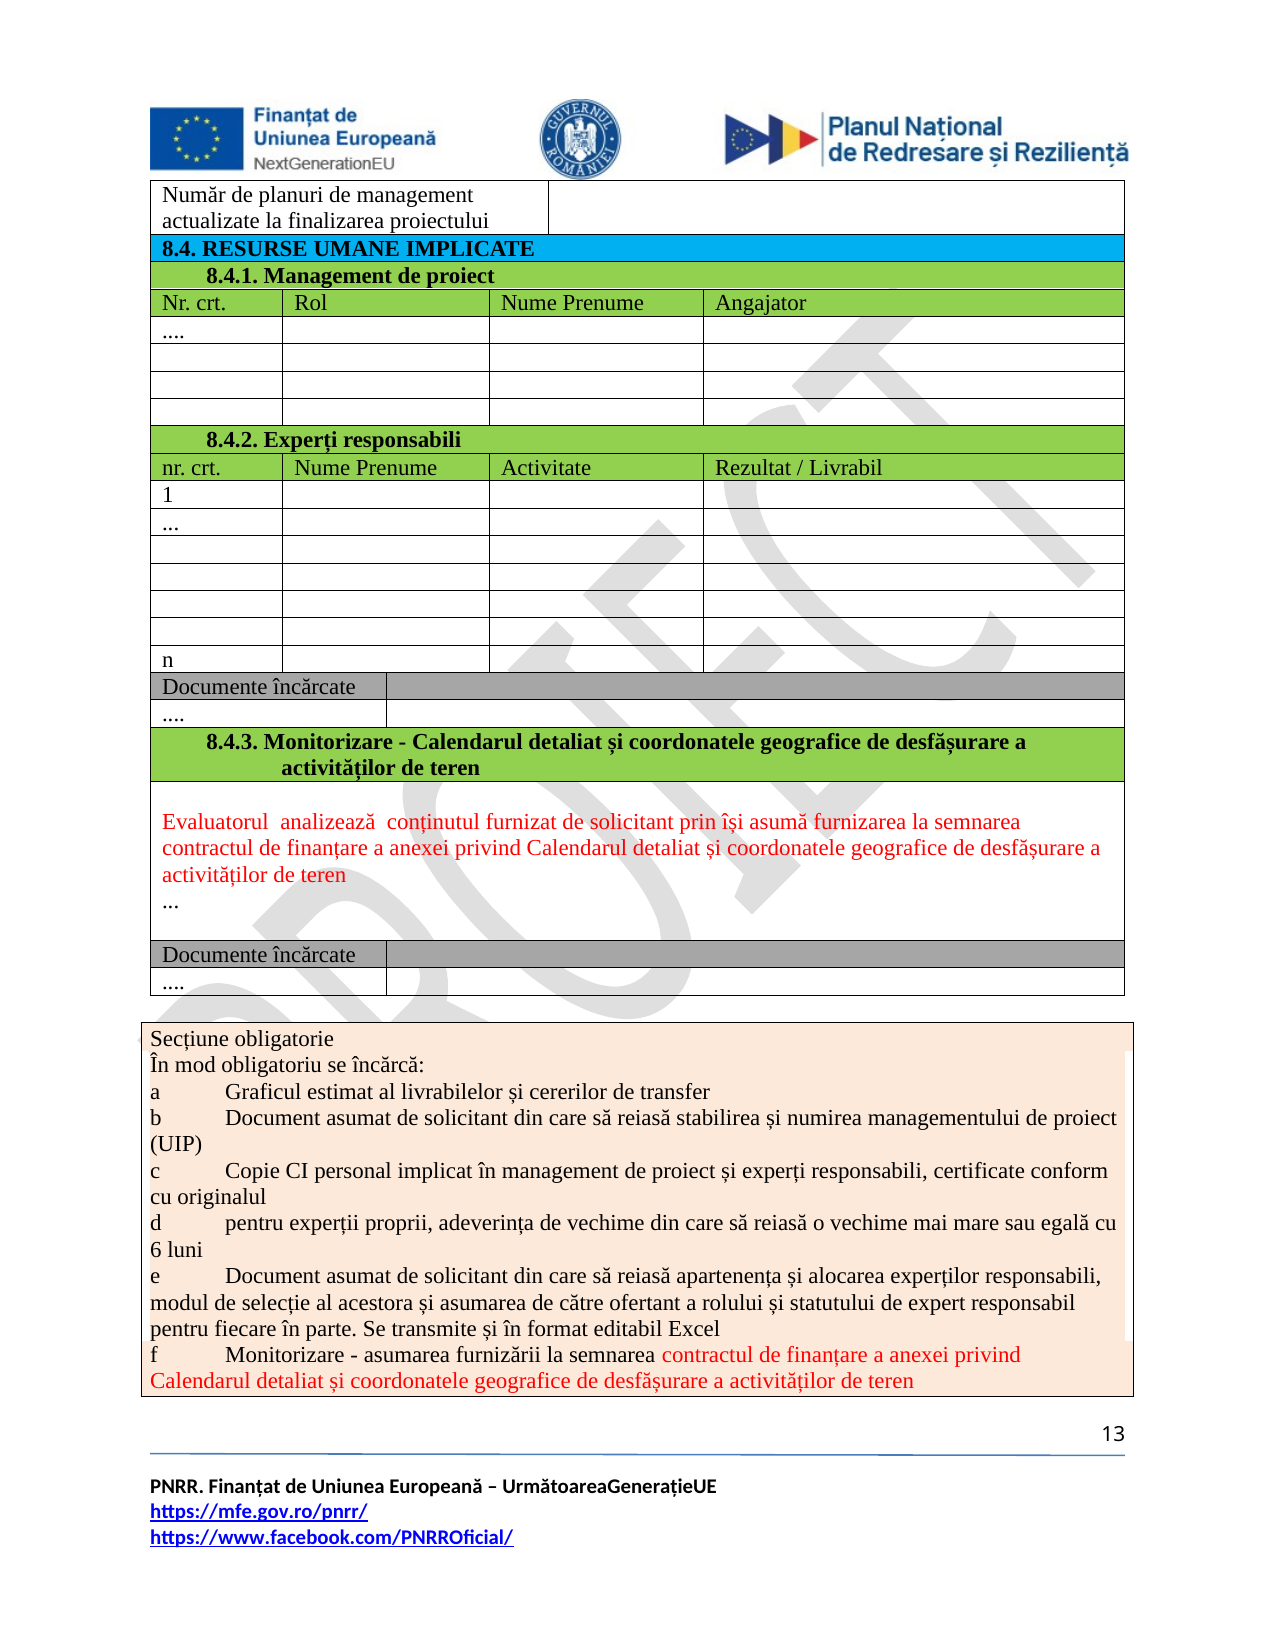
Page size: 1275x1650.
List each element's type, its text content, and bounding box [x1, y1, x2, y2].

table_cell n [151, 646, 282, 672]
table_cell [283, 344, 489, 371]
table_cell Angajator [704, 290, 1124, 316]
table_cell [283, 536, 489, 562]
table_cell .... [151, 700, 386, 727]
table_cell 8.4.2. Experți responsabili [151, 426, 1124, 453]
table_cell [704, 509, 1124, 535]
table_cell [490, 591, 703, 617]
table_cell [490, 536, 703, 562]
text e Document asumat de solicitant din care să reiasă apartenența și alocarea experților responsabili, modul de selecție al acestora și asumarea de către ofertant a rolului și statutului de expert responsabil pentru fiecare în parte. Se transmite și în format editabil Excel [150, 1262, 1125, 1338]
table_cell [151, 344, 282, 371]
table_cell Nume Prenume [490, 290, 703, 316]
table_cell [490, 646, 703, 672]
table_cell nr. crt. [151, 454, 282, 480]
text a Graficul estimat al livrabilelor și cererilor de transfer [150, 1078, 1125, 1104]
table_cell [283, 646, 489, 672]
table_cell [387, 673, 1124, 699]
text d pentru experții proprii, adeverința de vechime din care să reiasă o vechime mai mare sau egală cu 6 luni [150, 1209, 1125, 1262]
table_cell Rezultat / Livrabil [704, 454, 1124, 480]
table_cell [151, 399, 282, 425]
table_cell 8.4.3. Monitorizare - Calendarul detaliat și coordonatele geografice de desfășurare a activităților de teren [151, 728, 1124, 781]
table_cell [704, 618, 1124, 644]
table_cell Nr. crt. [151, 290, 282, 316]
table_cell [283, 372, 489, 398]
table_cell ... [151, 509, 282, 535]
table_cell [151, 372, 282, 398]
table_cell [283, 509, 489, 535]
table_cell [704, 372, 1124, 398]
table_cell [704, 399, 1124, 425]
table_cell [490, 564, 703, 590]
table_cell [490, 317, 703, 343]
table_cell [549, 181, 1124, 234]
table_cell [283, 317, 489, 343]
table_cell [490, 618, 703, 644]
table_cell [151, 536, 282, 562]
table_cell [151, 564, 282, 590]
picture [150, 99, 1129, 180]
table_cell [387, 700, 1124, 727]
table_cell [283, 481, 489, 508]
table_cell 1 [151, 481, 282, 508]
table_cell [490, 481, 703, 508]
table_cell [283, 618, 489, 644]
text f Monitorizare - asumarea furnizării la semnarea contractul de finanțare a anexei privind Calendarul detaliat și coordonatele geografice de desfășurare a activităților de teren [142, 1338, 1133, 1396]
table_cell [283, 591, 489, 617]
table_cell 8.4.1. Management de proiect [151, 262, 1124, 288]
table_cell .... [151, 968, 386, 994]
text Secțiune obligatorie [142, 1023, 1133, 1051]
table_cell [490, 344, 703, 371]
table_cell [704, 564, 1124, 590]
table_cell [704, 481, 1124, 508]
table_cell [704, 344, 1124, 371]
table_cell Nume Prenume [283, 454, 489, 480]
table_cell [387, 941, 1124, 967]
table_cell [704, 646, 1124, 672]
table_cell [704, 591, 1124, 617]
table_cell [490, 372, 703, 398]
text În mod obligatoriu se încărcă: [150, 1051, 1125, 1078]
table_cell [151, 618, 282, 644]
table_cell Documente încărcate [151, 673, 386, 699]
table_cell [490, 399, 703, 425]
table_cell Număr de planuri de management actualizate la finalizarea proiectului [151, 181, 548, 234]
table_cell [283, 564, 489, 590]
text b Document asumat de solicitant din care să reiasă stabilirea și numirea managementului de proiect (UIP) [150, 1104, 1125, 1157]
table_cell Evaluatorul analizează conținutul furnizat de solicitant prin își asumă furnizarea la semnarea contractul de finanțare a anexei privind Calendarul detaliat și coordonatele geografice de desfășurare a activităților de teren ... [151, 782, 1124, 940]
table_cell Documente încărcate [151, 941, 386, 967]
table_cell [704, 317, 1124, 343]
table_cell .... [151, 317, 282, 343]
table_cell [151, 591, 282, 617]
table_cell [490, 509, 703, 535]
table_cell [283, 399, 489, 425]
table_cell Rol [283, 290, 489, 316]
table_cell 8.4. RESURSE UMANE IMPLICATE [151, 235, 1124, 261]
table_cell Activitate [490, 454, 703, 480]
table_cell [704, 536, 1124, 562]
table_cell [387, 968, 1124, 994]
text c Copie CI personal implicat în management de proiect și experți responsabili, certificate conform cu originalul [150, 1157, 1125, 1209]
